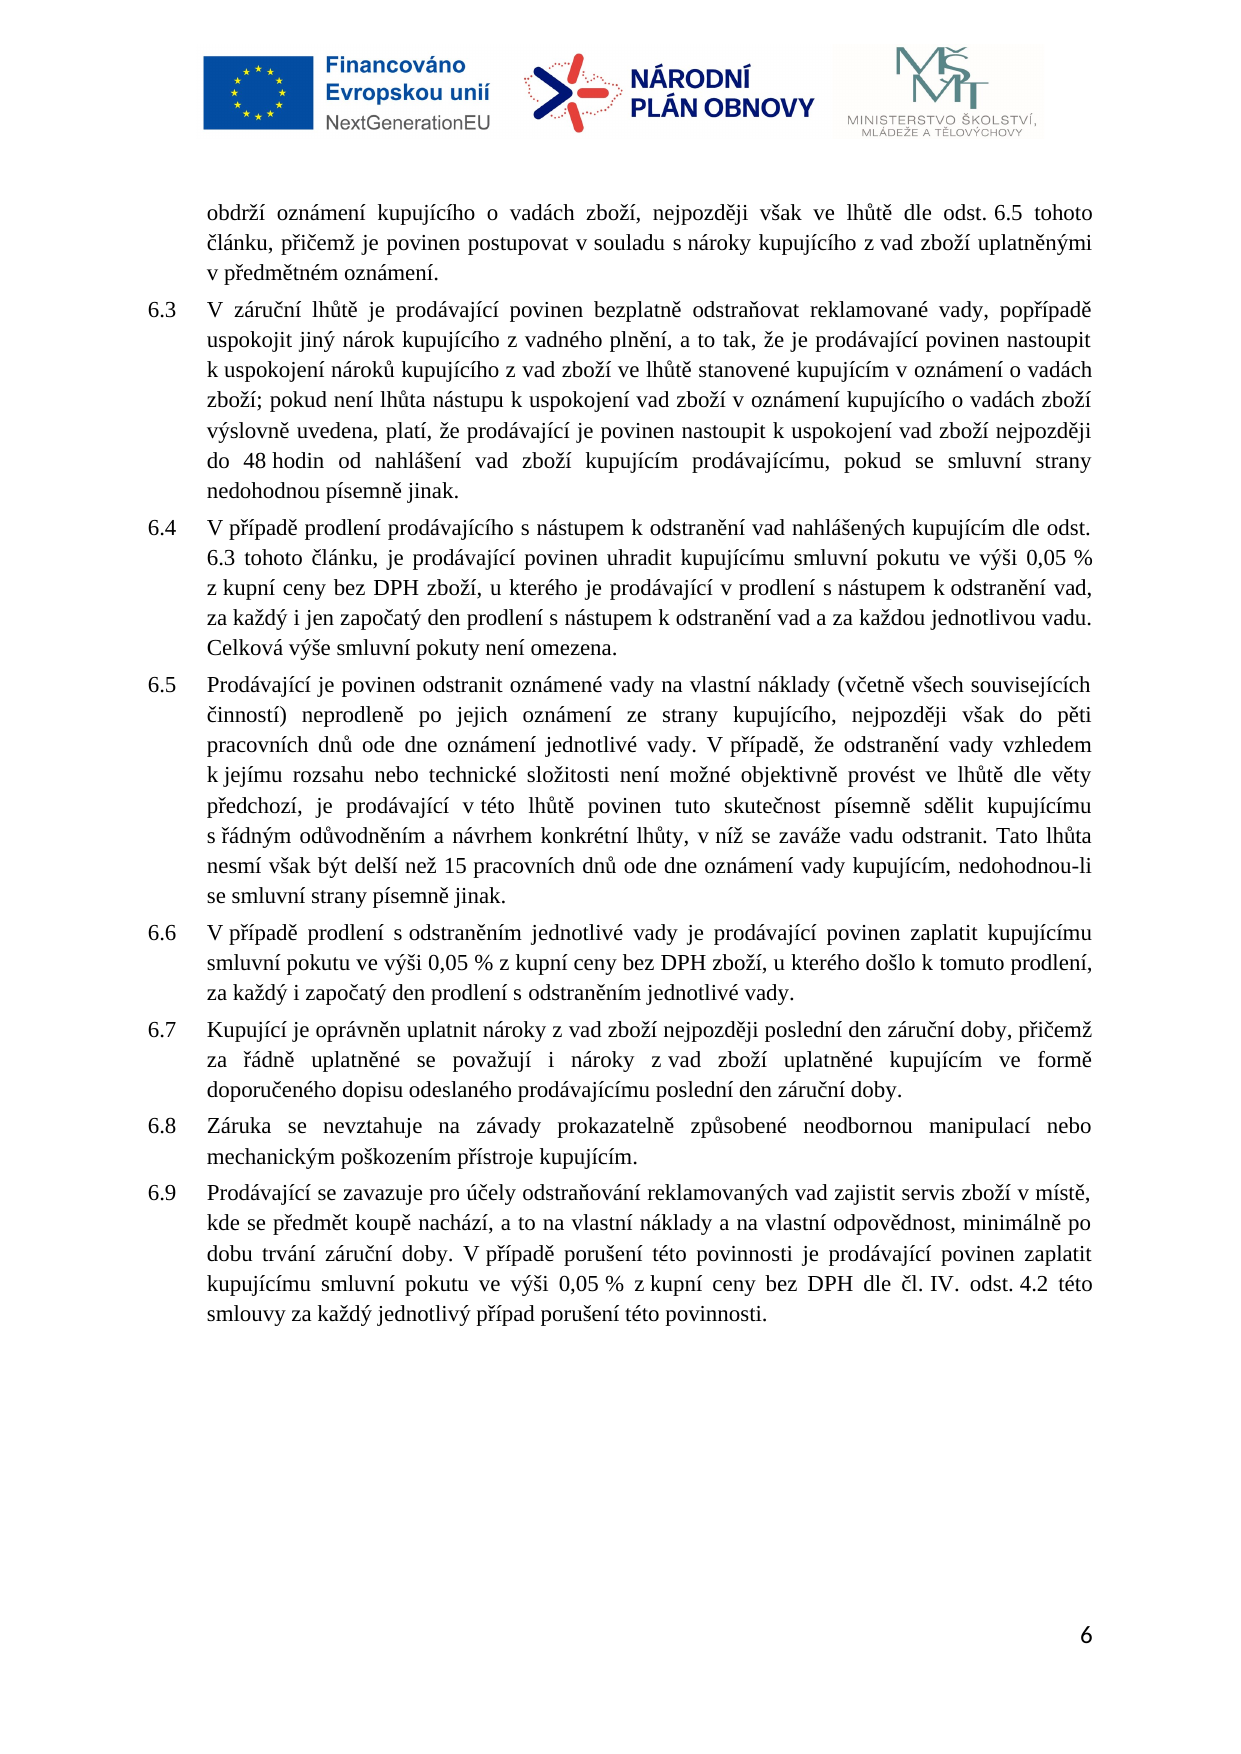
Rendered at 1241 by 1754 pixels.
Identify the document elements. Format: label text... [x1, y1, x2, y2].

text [148, 199, 1093, 286]
text 6.3 V záruční lhůtě je prodávající povinen bezplatně odstraňovat reklamované vady, popřípadě uspokojit jiný nárok kupujícího z vadného plnění, a to tak, že je prodávající povinen nastoupit k uspokojení nároků kupujícího z vad zboží ve lhůtě stanovené kupujícím v oznámení o vadách zboží; pokud není lhůta nástupu k uspokojení vad zboží v oznámení kupujícího o vadách zboží výslovně uvedena, platí, že prodávající je povinen nastoupit k uspokojení vad zboží nejpozději do 48 hodin od nahlášení vad zboží kupujícím prodávajícímu, pokud se smluvní strany nedohodnou písemně jinak. [148, 296, 1093, 503]
picture [196, 44, 1045, 139]
text 6.6 V případě prodlení s odstraněním jednotlivé vady je prodávající povinen zaplatit kupujícímu smluvní pokutu ve výši 0,05 % z kupní ceny bez DPH zboží, u kterého došlo k tomuto prodlení, za každý i započatý den prodlení s odstraněním jednotlivé vady. [148, 919, 1093, 1006]
text 6.5 Prodávající je povinen odstranit oznámené vady na vlastní náklady (včetně všech souvisejících činností) neprodleně po jejich oznámení ze strany kupujícího, nejpozději však do pěti pracovních dnů ode dne oznámení jednotlivé vady. V případě, že odstranění vady vzhledem k jejímu rozsahu nebo technické složitosti není možné objektivně provést ve lhůtě dle věty předchozí, je prodávající v této lhůtě povinen tuto skutečnost písemně sdělit kupujícímu s řádným odůvodněním a návrhem konkrétní lhůty, v níž se zaváže vadu odstranit. Tato lhůta nesmí však být delší než 15 pracovních dnů ode dne oznámení vady kupujícím, nedohodnou-li se smluvní strany písemně jinak. [148, 671, 1093, 909]
text 6.4 V případě prodlení prodávajícího s nástupem k odstranění vad nahlášených kupujícím dle odst. 6.3 tohoto článku, je prodávající povinen uhradit kupujícímu smluvní pokutu ve výši 0,05 % z kupní ceny bez DPH zboží, u kterého je prodávající v prodlení s nástupem k odstranění vad, za každý i jen započatý den prodlení s nástupem k odstranění vad a za každou jednotlivou vadu. Celková výše smluvní pokuty není omezena. [148, 513, 1093, 661]
text 6.7 Kupující je oprávněn uplatnit nároky z vad zboží nejpozději poslední den záruční doby, přičemž za řádně uplatněné se považují i nároky z vad zboží uplatněné kupujícím ve formě doporučeného dopisu odeslaného prodávajícímu poslední den záruční doby. [148, 1016, 1093, 1102]
text 6.8 Záruka se nevztahuje na závady prokazatelně způsobené neodbornou manipulací nebo mechanickým poškozením přístroje kupujícím. [148, 1112, 1093, 1169]
text 6.9 Prodávající se zavazuje pro účely odstraňování reklamovaných vad zajistit servis zboží v místě, kde se předmět koupě nachází, a to na vlastní náklady a na vlastní odpovědnost, minimálně po dobu trvání záruční doby. V případě porušení této povinnosti je prodávající povinen zaplatit kupujícímu smluvní pokutu ve výši 0,05 % z kupní ceny bez DPH dle čl. IV. odst. 4.2 této smlouvy za každý jednotlivý případ porušení této povinnosti. [148, 1179, 1093, 1326]
